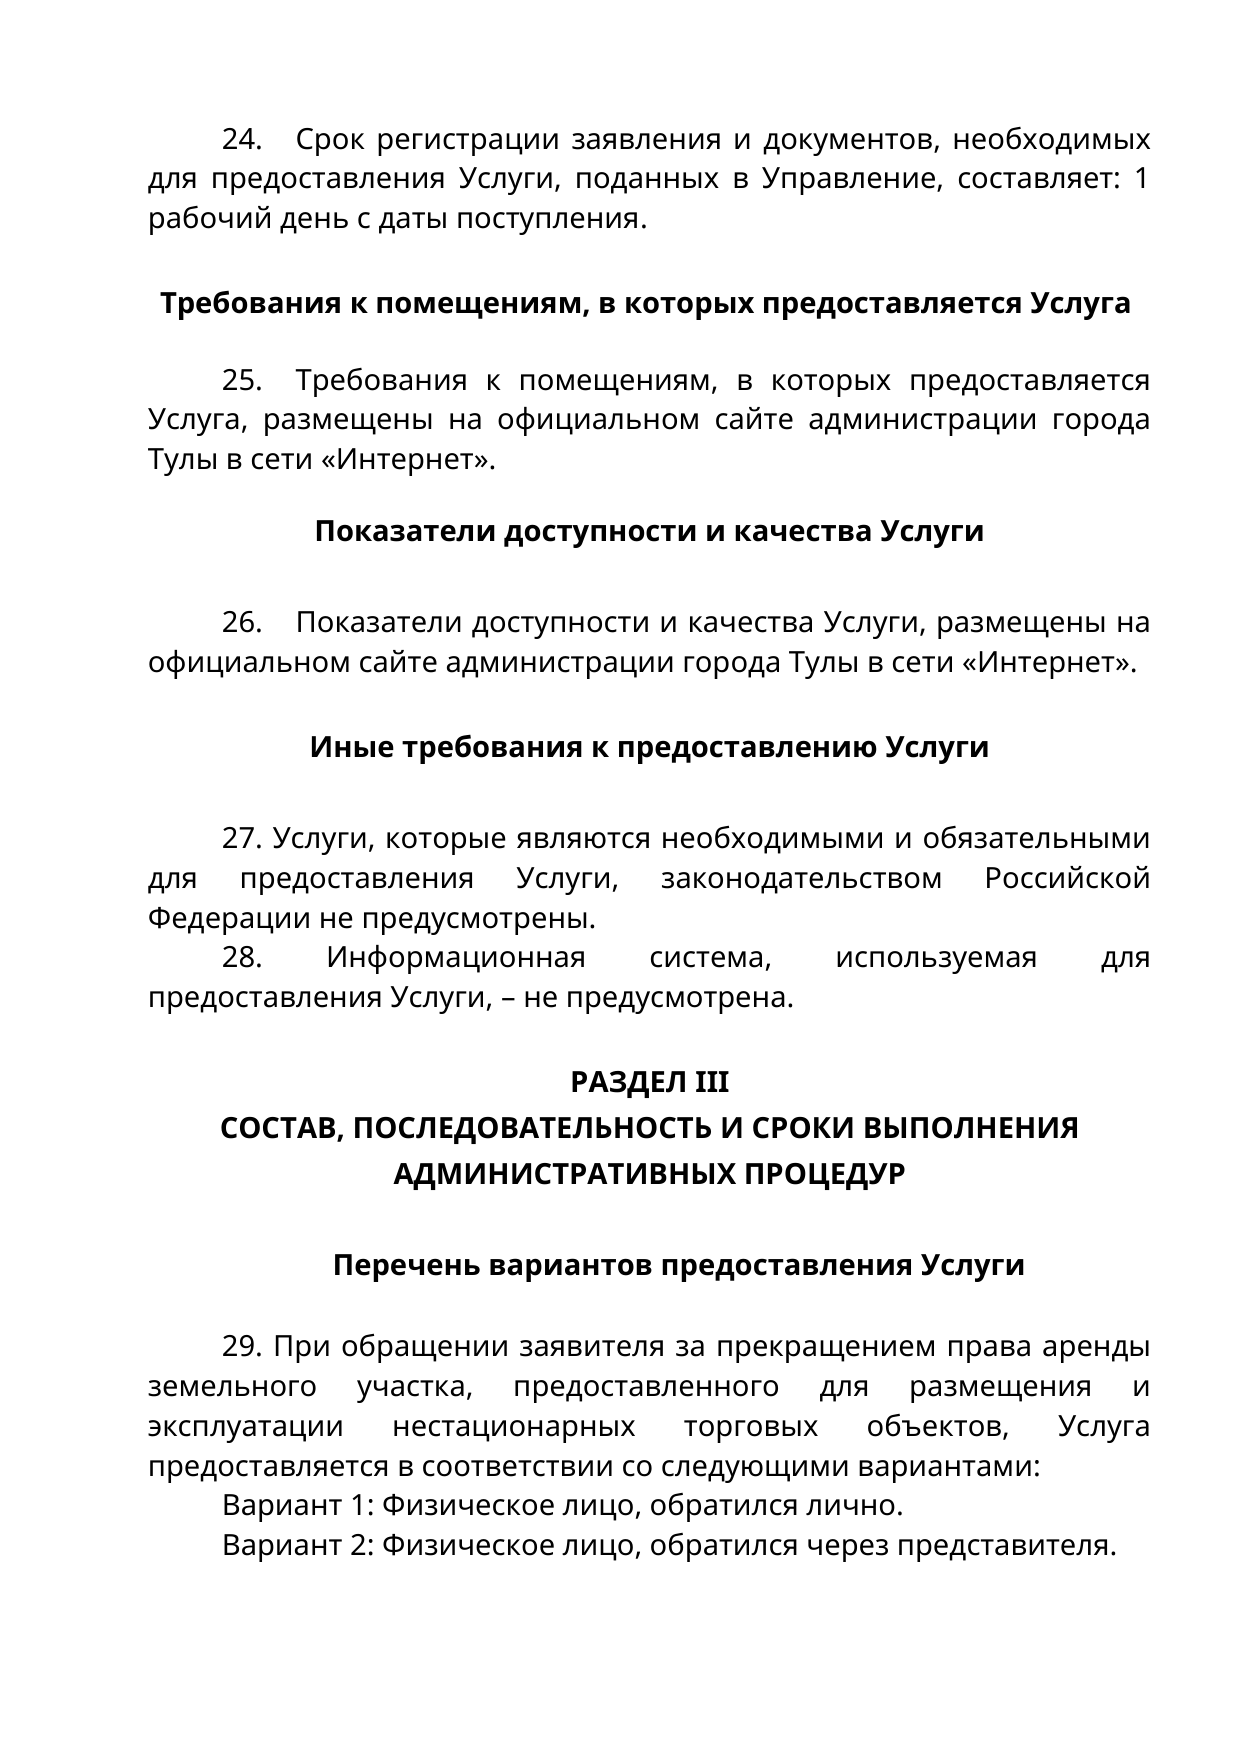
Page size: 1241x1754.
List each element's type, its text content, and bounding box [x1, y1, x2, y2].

text Вариант 2: Физическое лицо, обратился через представителя. [148, 1524, 1152, 1564]
text Иные требования к предоставлению Услуги [148, 726, 1152, 766]
text 29. При обращении заявителя за прекращением права аренды земельного участка, предоставленного для размещения и эксплуатации нестационарных торговых объектов, Услуга предоставляется в соответствии со следующими вариантами: [148, 1326, 1152, 1484]
list Требования к помещениям, в которых предоставляется Услуга, размещены на официальном сайте администрации города Тулы в сети «Интернет». [148, 359, 1152, 478]
text 27. Услуги, которые являются необходимыми и обязательными для предоставления Услуги, законодательством Российской Федерации не предусмотрены. [148, 818, 1152, 937]
list Показатели доступности и качества Услуги, размещены на официальном сайте администрации города Тулы в сети «Интернет». [148, 601, 1152, 681]
text РАЗДЕЛ III [148, 1062, 1152, 1101]
text СОСТАВ, ПОСЛЕДОВАТЕЛЬНОСТЬ И СРОКИ ВЫПОЛНЕНИЯ [148, 1107, 1152, 1147]
list Срок регистрации заявления и документов, необходимых для предоставления Услуги, поданных в Управление, составляет: 1 рабочий день с даты поступления. [148, 118, 1152, 237]
text Перечень вариантов предоставления Услуги [148, 1244, 1152, 1284]
text Требования к помещениям, в которых предоставляется Услуга [148, 283, 1152, 355]
text АДМИНИСТРАТИВНЫХ ПРОЦЕДУР [148, 1153, 1152, 1193]
text Показатели доступности и качества Услуги [148, 510, 1152, 550]
text Вариант 1: Физическое лицо, обратился лично. [148, 1484, 1152, 1524]
list 28. Информационная система, используемая для предоставления Услуги, – не предусмотрена. [148, 937, 1152, 1016]
